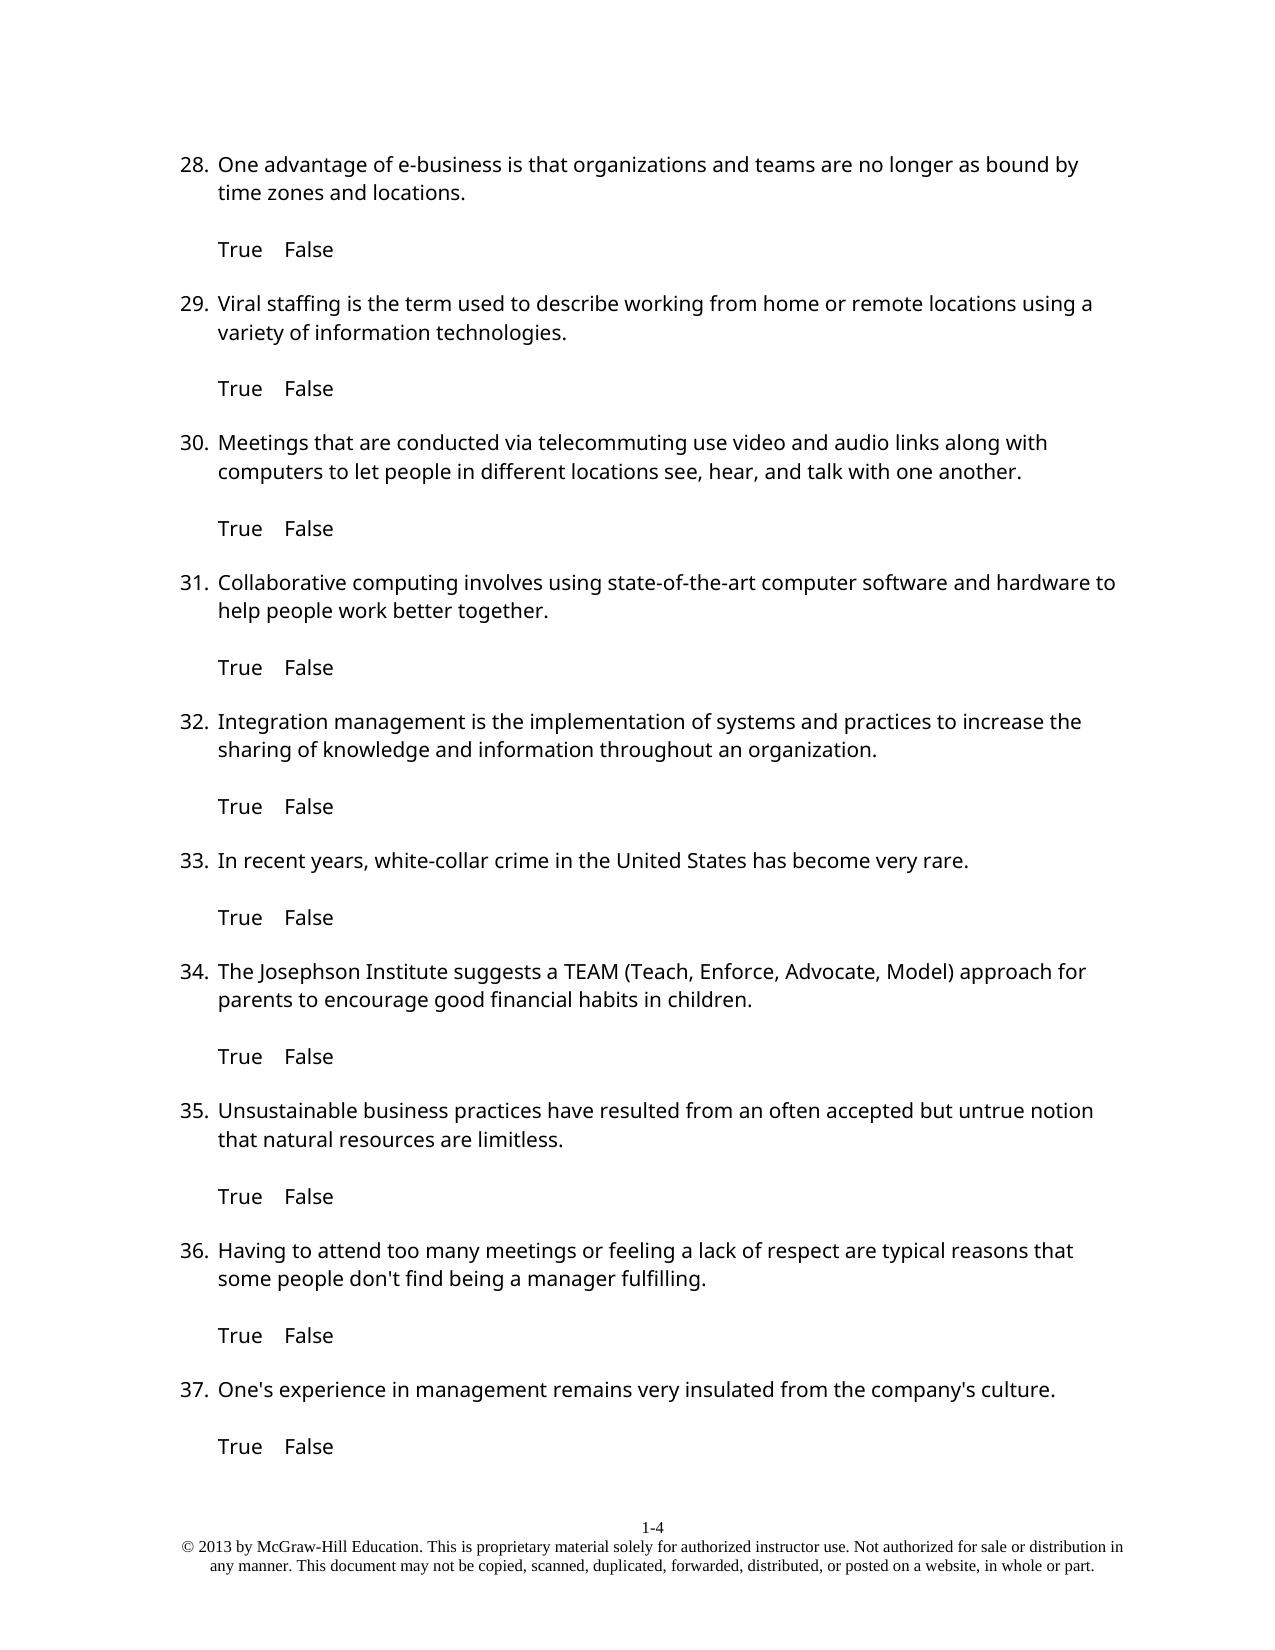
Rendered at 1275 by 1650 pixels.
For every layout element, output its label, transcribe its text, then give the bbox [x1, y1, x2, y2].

table_header 34. [180, 957, 218, 1071]
table_header The Josephson Institute suggests a TEAM (Teach, Enforce, Advocate, Model) approach for parents to encourage good financial habits in children. True False [218, 957, 1125, 1071]
table_header In recent years, white-collar crime in the United States has become very rare. True False [218, 846, 1125, 932]
table_header One's experience in management remains very insulated from the company's culture. True False [218, 1375, 1125, 1460]
table_header 31. [180, 568, 218, 682]
table_header One advantage of e-business is that organizations and teams are no longer as bound by time zones and locations. True False [218, 150, 1125, 264]
table_header 37. [180, 1375, 218, 1460]
table_header 30. [180, 429, 218, 542]
table_header Integration management is the implementation of systems and practices to increase the sharing of knowledge and information throughout an organization. True False [218, 707, 1125, 821]
table_header 29. [180, 289, 218, 403]
table_header Meetings that are conducted via telecommuting use video and audio links along with computers to let people in different locations see, hear, and talk with one another. True False [218, 429, 1125, 542]
table_header 32. [180, 707, 218, 821]
table_header Collaborative computing involves using state-of-the-art computer software and hardware to help people work better together. True False [218, 568, 1125, 682]
table_header 35. [180, 1096, 218, 1210]
table_header 33. [180, 846, 218, 932]
table_header 36. [180, 1236, 218, 1349]
table_header Having to attend too many meetings or feeling a lack of respect are typical reasons that some people don't find being a manager fulfilling. True False [218, 1236, 1125, 1349]
table_header Unsustainable business practices have resulted from an often accepted but untrue notion that natural resources are limitless. True False [218, 1096, 1125, 1210]
table_header 28. [180, 150, 218, 264]
table_header Viral staffing is the term used to describe working from home or remote locations using a variety of information technologies. True False [218, 289, 1125, 403]
